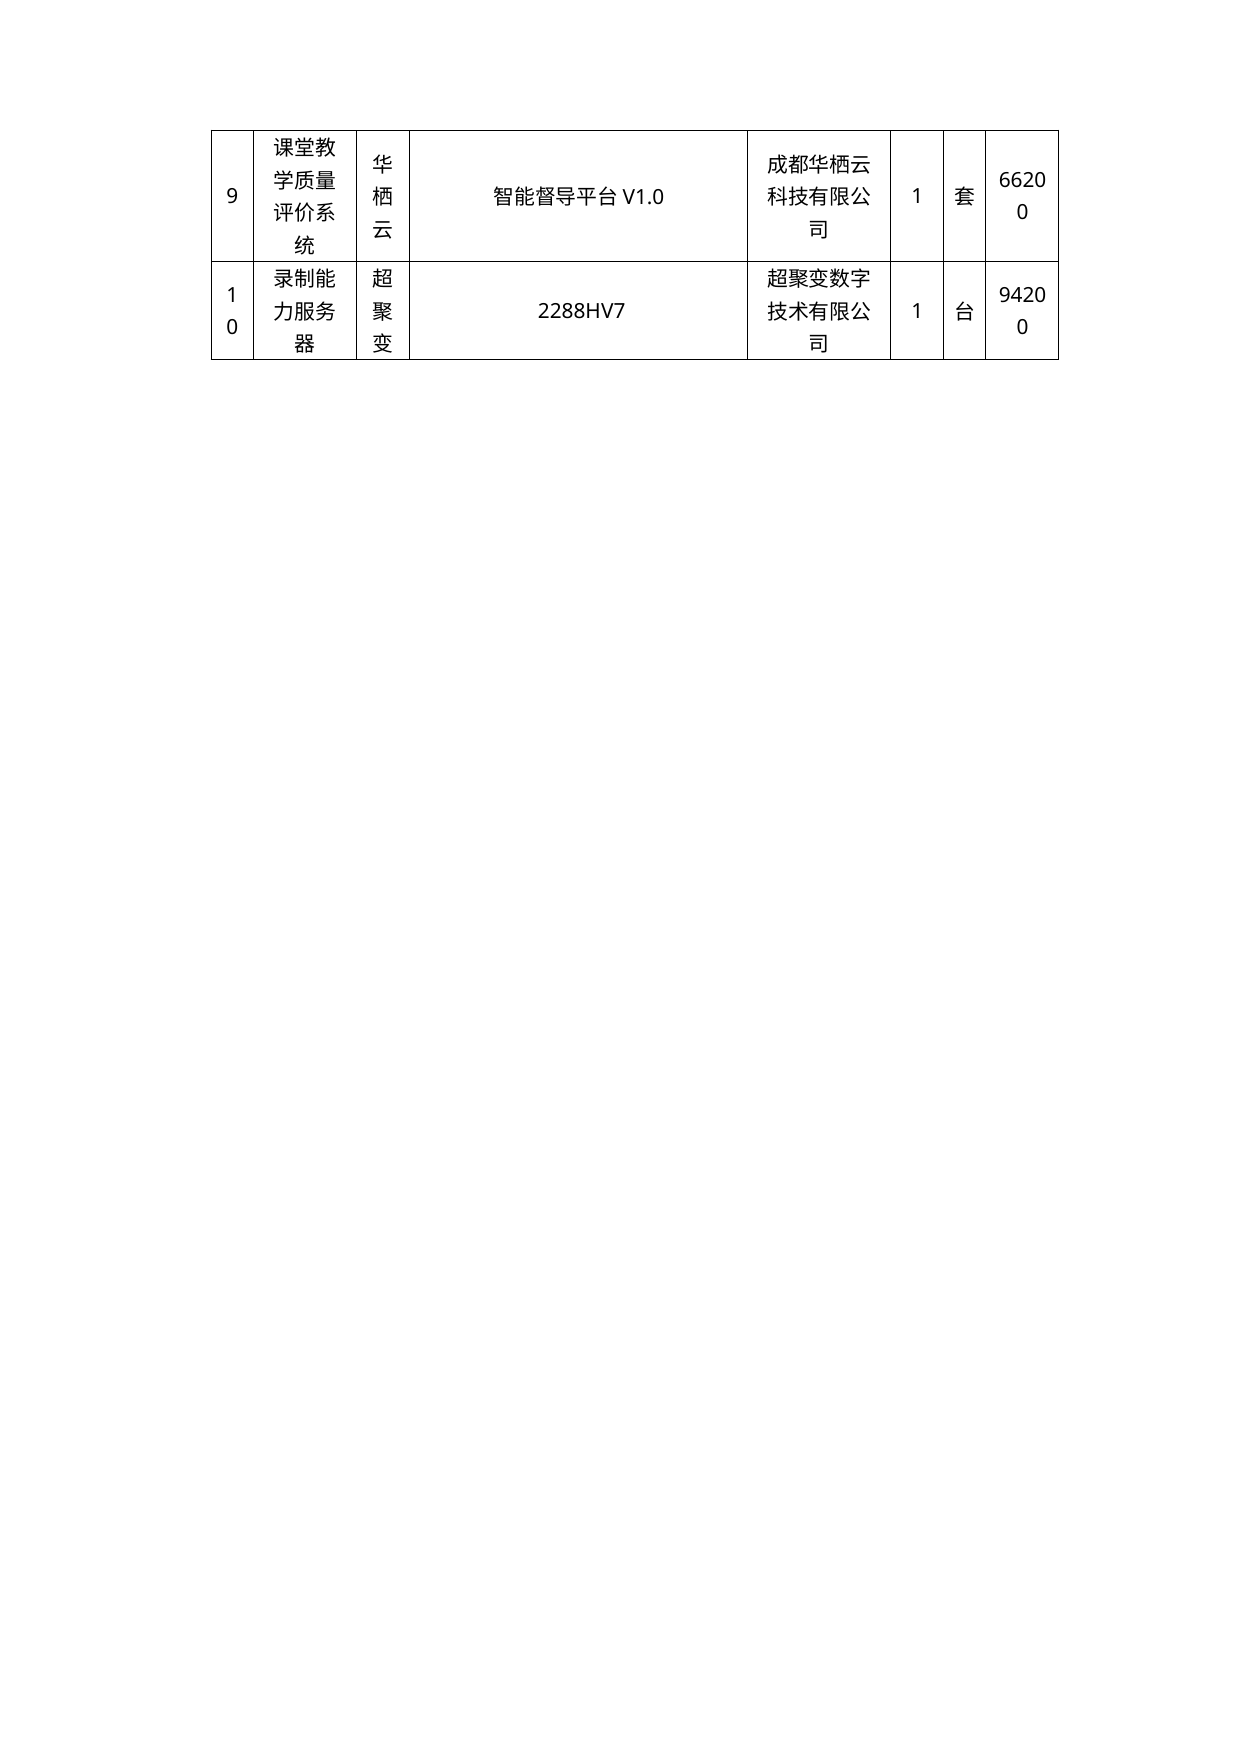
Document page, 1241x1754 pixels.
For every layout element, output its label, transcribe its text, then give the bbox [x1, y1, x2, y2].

table_cell 10 [212, 262, 253, 359]
table_cell 套 [944, 131, 985, 261]
table_cell 录制能力服务器 [254, 262, 356, 359]
table_cell 台 [944, 262, 985, 359]
table_cell 2288HV7 [410, 262, 747, 359]
table_cell 超聚变数字技术有限公司‌ [748, 262, 890, 359]
table_cell 1 [891, 131, 943, 261]
table_cell 1 [891, 262, 943, 359]
table_cell 94200 [986, 262, 1058, 359]
table_cell 66200 [986, 131, 1058, 261]
table_cell 成都华栖云科技有限公司 [748, 131, 890, 261]
table_cell 华栖云 [357, 131, 409, 261]
table_cell 课堂教学质量评价系统 [254, 131, 356, 261]
table_cell 9 [212, 131, 253, 261]
table_cell 智能督导平台V1.0 [410, 131, 747, 261]
table_cell 超聚变 [357, 262, 409, 359]
